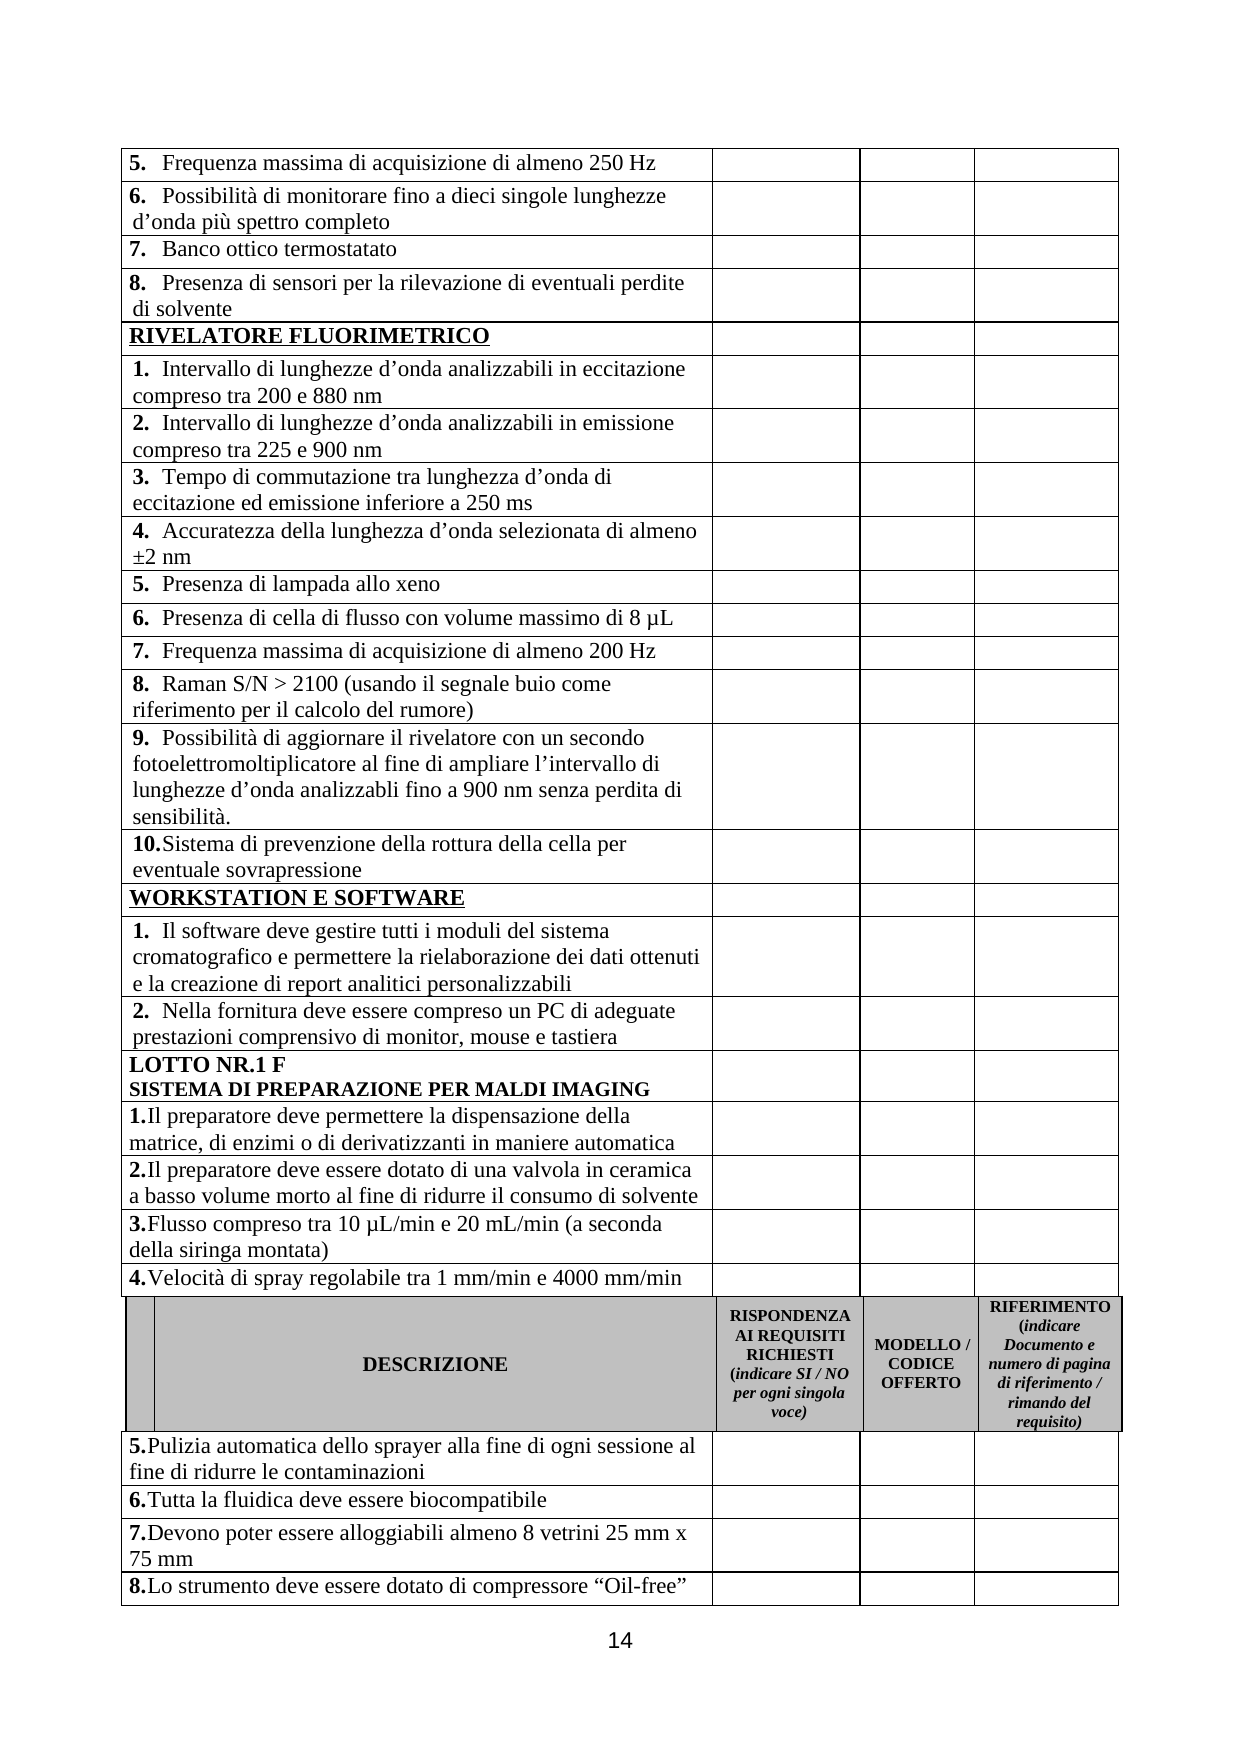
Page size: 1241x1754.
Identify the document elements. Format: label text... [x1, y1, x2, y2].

table_cell Il preparatore deve permettere la dispensazione della matrice, di enzimi o di derivatizzanti in maniere automatica [122, 1102, 712, 1155]
table_cell [975, 236, 1118, 268]
table_cell [975, 1210, 1118, 1262]
table_cell [713, 517, 859, 569]
table_cell [975, 1486, 1118, 1518]
table_cell [713, 604, 859, 636]
table_cell [975, 517, 1118, 569]
table_cell Frequenza massima di acquisizione di almeno 250 Hz [122, 149, 712, 181]
table_cell [861, 917, 974, 996]
table_cell [861, 1102, 974, 1155]
table_cell [975, 637, 1118, 669]
table_cell [713, 571, 859, 603]
table_cell [975, 1519, 1118, 1571]
table_cell [975, 997, 1118, 1050]
table_cell [713, 1210, 859, 1262]
table_cell [861, 1432, 974, 1484]
table_cell [861, 1264, 974, 1296]
table_cell [861, 517, 974, 569]
table_cell Devono poter essere alloggiabili almeno 8 vetrini 25 mm x 75 mm [122, 1519, 712, 1571]
table_cell [713, 1156, 859, 1209]
table_cell RIVELATORE FLUORIMETRICO [122, 323, 712, 354]
table_cell [713, 182, 859, 234]
table_cell Lo strumento deve essere dotato di compressore “Oil-free” [122, 1573, 712, 1604]
table_cell Nella fornitura deve essere compreso un PC di adeguate prestazioni comprensivo di monitor, mouse e tastiera [122, 997, 712, 1050]
table_cell [713, 1519, 859, 1571]
table_cell [713, 670, 859, 723]
table_cell [975, 884, 1118, 916]
table_cell WORKSTATION E SOFTWARE [122, 884, 712, 916]
table_cell Intervallo di lunghezze d’onda analizzabili in emissione compreso tra 225 e 900 nm [122, 409, 712, 462]
table_cell [975, 409, 1118, 462]
table_cell [975, 604, 1118, 636]
table_cell Il software deve gestire tutti i moduli del sistema cromatografico e permettere la rielaborazione dei dati ottenuti e la creazione di report analitici personalizzabili [122, 917, 712, 996]
table_cell Presenza di lampada allo xeno [122, 571, 712, 603]
table_cell [861, 1573, 974, 1604]
table_cell RISPONDENZA AI REQUISITI RICHIESTI (indicare SI / NO per ogni singola voce) [717, 1297, 863, 1431]
table_cell [975, 149, 1118, 181]
table_cell [861, 1486, 974, 1518]
table_cell [713, 1102, 859, 1155]
table_cell Velocità di spray regolabile tra 1 mm/min e 4000 mm/min [122, 1264, 712, 1296]
table_cell [713, 997, 859, 1050]
table_cell Il preparatore deve essere dotato di una valvola in ceramica a basso volume morto al fine di ridurre il consumo di solvente [122, 1156, 712, 1209]
table_cell LOTTO NR.1 F SISTEMA DI PREPARAZIONE PER MALDI IMAGING [122, 1051, 712, 1101]
table_cell DESCRIZIONE [155, 1297, 716, 1431]
table_cell Sistema di prevenzione della rottura della cella per eventuale sovrapressione [122, 830, 712, 883]
table_cell [975, 1102, 1118, 1155]
table_cell [861, 269, 974, 321]
table_cell [975, 1264, 1118, 1296]
table_cell [713, 1573, 859, 1604]
table_cell Presenza di sensori per la rilevazione di eventuali perdite di solvente [122, 269, 712, 321]
table_cell [713, 637, 859, 669]
table_cell [861, 1519, 974, 1571]
table_cell [713, 1432, 859, 1484]
table_cell [713, 830, 859, 883]
table_cell Tutta la fluidica deve essere biocompatibile [122, 1486, 712, 1518]
table_cell Accuratezza della lunghezza d’onda selezionata di almeno ±2 nm [122, 517, 712, 569]
table_cell [975, 917, 1118, 996]
table_cell Tempo di commutazione tra lunghezza d’onda di eccitazione ed emissione inferiore a 250 ms [122, 463, 712, 516]
table_cell Frequenza massima di acquisizione di almeno 200 Hz [122, 637, 712, 669]
table_cell [975, 1156, 1118, 1209]
table_cell [713, 1051, 859, 1101]
table_cell [975, 1573, 1118, 1604]
table_cell [713, 149, 859, 181]
table_cell Presenza di cella di flusso con volume massimo di 8 µL [122, 604, 712, 636]
table_cell [861, 463, 974, 516]
table_cell [861, 323, 974, 354]
table_cell MODELLO / CODICE OFFERTO [864, 1297, 978, 1431]
table_cell [861, 149, 974, 181]
table_cell [975, 670, 1118, 723]
table_cell [861, 182, 974, 234]
table_cell [713, 917, 859, 996]
table_cell [713, 269, 859, 321]
table_cell [861, 884, 974, 916]
table_cell [861, 1156, 974, 1209]
table_cell [713, 1486, 859, 1518]
table_cell Possibilità di monitorare fino a dieci singole lunghezze d’onda più spettro completo [122, 182, 712, 234]
table_cell Flusso compreso tra 10 µL/min e 20 mL/min (a seconda della siringa montata) [122, 1210, 712, 1262]
table_cell [975, 269, 1118, 321]
table_cell [861, 356, 974, 408]
table_cell [861, 830, 974, 883]
table_cell [975, 323, 1118, 354]
table_cell [975, 571, 1118, 603]
table_cell [861, 670, 974, 723]
table_cell [975, 1432, 1118, 1484]
table_cell [975, 182, 1118, 234]
table_cell [713, 1264, 859, 1296]
table_cell [861, 409, 974, 462]
table_cell RIFERIMENTO (indicare Documento e numero di pagina di riferimento / rimando del requisito) [979, 1297, 1121, 1431]
table_cell [861, 1051, 974, 1101]
table_cell Raman S/N > 2100 (usando il segnale buio come riferimento per il calcolo del rumore) [122, 670, 712, 723]
table_cell [861, 571, 974, 603]
table_cell [127, 1297, 154, 1431]
table_cell [861, 236, 974, 268]
table_cell [713, 323, 859, 354]
table_cell [713, 236, 859, 268]
table_cell [975, 356, 1118, 408]
table_cell Intervallo di lunghezze d’onda analizzabili in eccitazione compreso tra 200 e 880 nm [122, 356, 712, 408]
table_cell [975, 463, 1118, 516]
table_cell [713, 884, 859, 916]
table_cell [975, 1051, 1118, 1101]
table_cell Possibilità di aggiornare il rivelatore con un secondo fotoelettromoltiplicatore al fine di ampliare l’intervallo di lunghezze d’onda analizzabli fino a 900 nm senza perdita di sensibilità. [122, 724, 712, 829]
table_cell [713, 356, 859, 408]
table_cell [861, 724, 974, 829]
table_cell [975, 830, 1118, 883]
table_cell [975, 724, 1118, 829]
table_cell Pulizia automatica dello sprayer alla fine di ogni sessione al fine di ridurre le contaminazioni [122, 1432, 712, 1484]
table_cell [861, 1210, 974, 1262]
table_cell [713, 409, 859, 462]
table_cell [861, 997, 974, 1050]
table_cell [713, 463, 859, 516]
table_cell [861, 604, 974, 636]
table_cell [713, 724, 859, 829]
table_cell Banco ottico termostatato [122, 236, 712, 268]
table_cell [861, 637, 974, 669]
